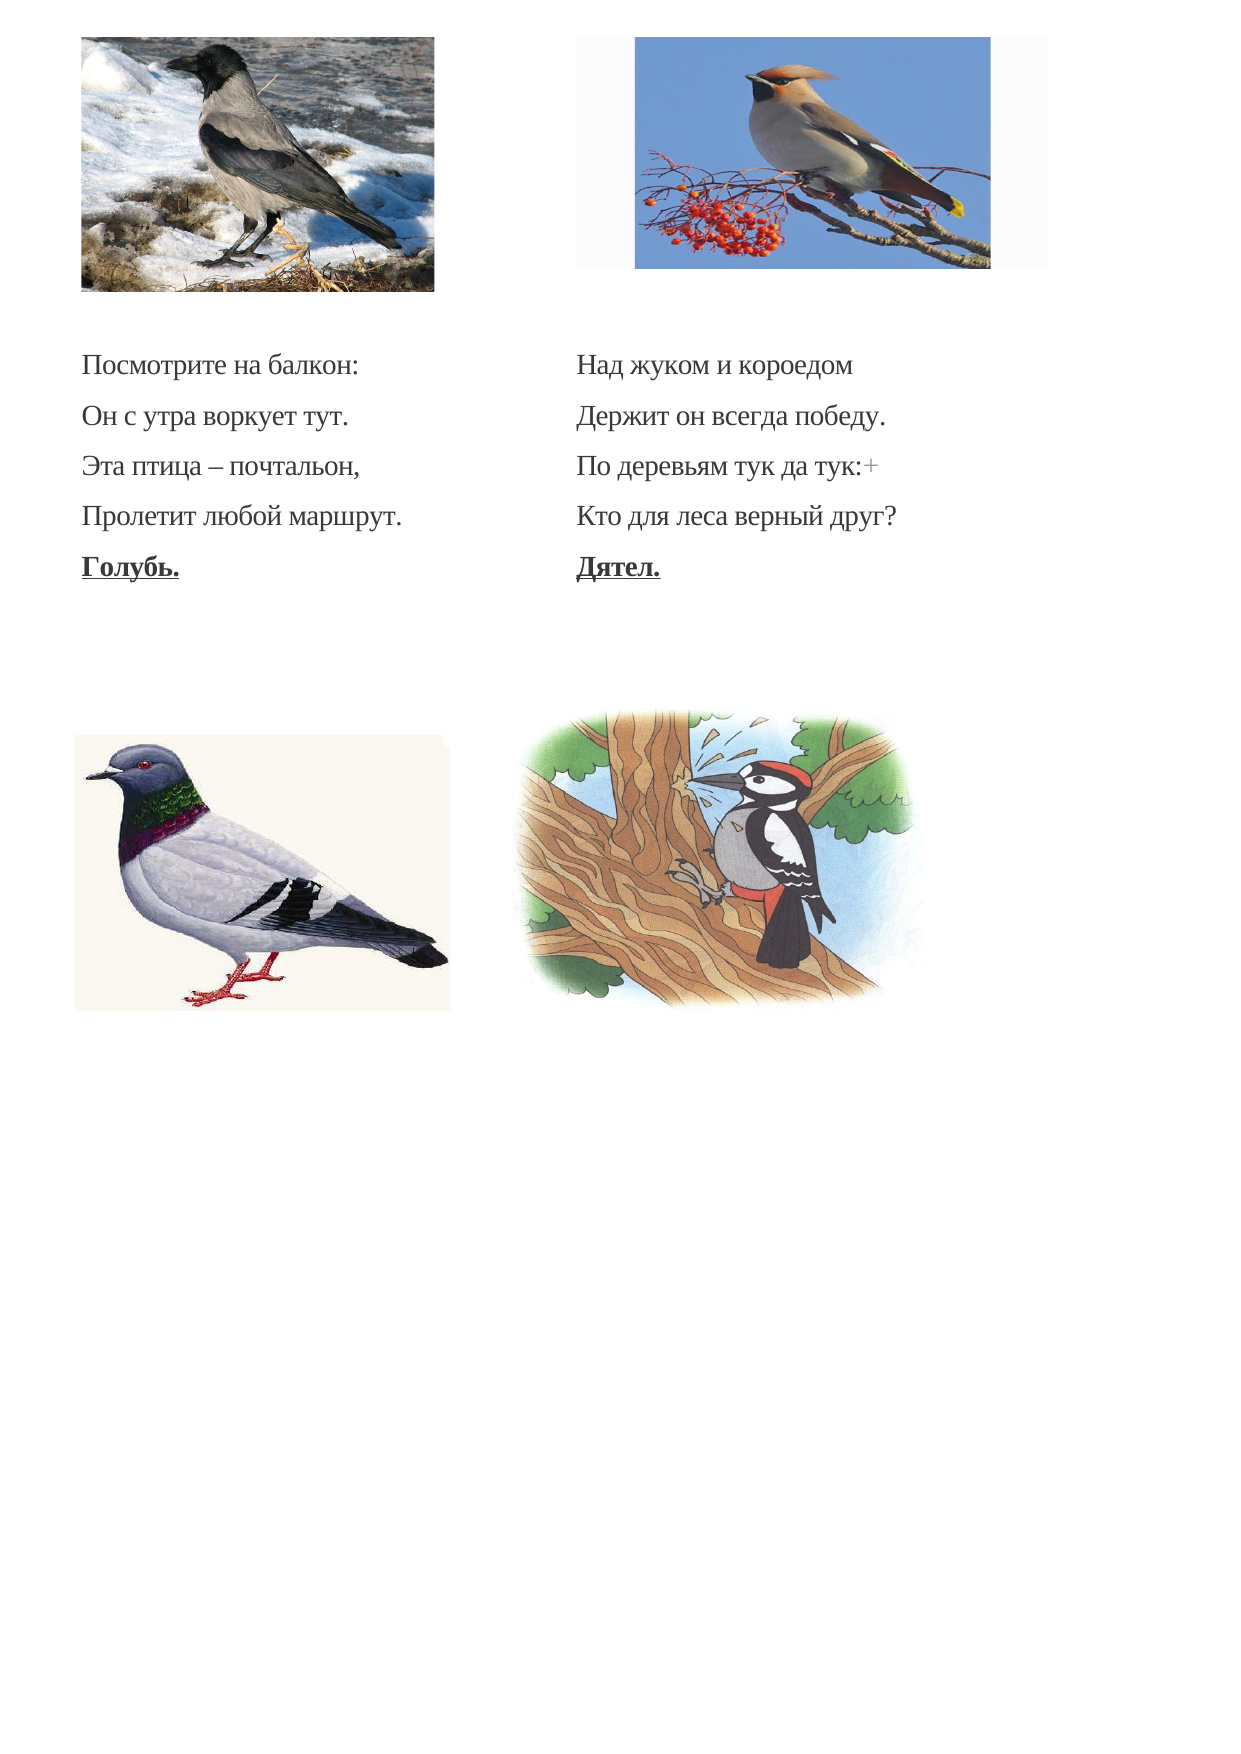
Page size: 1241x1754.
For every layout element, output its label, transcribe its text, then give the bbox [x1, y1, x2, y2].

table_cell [569, 30, 1071, 340]
table_cell Над жуком и короедом Держит он всегда победу. По деревьям тук да тук:+ Кто для леса верный друг? Дятел. [569, 340, 1071, 707]
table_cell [74, 30, 568, 340]
picture [81, 37, 435, 292]
picture [73, 735, 451, 1011]
picture [576, 37, 1048, 269]
table_cell Посмотрите на балкон: Он с утра воркует тут. Эта птица – почтальон, Пролетит любой маршрут. Голубь. [74, 340, 568, 707]
picture [511, 707, 923, 1011]
